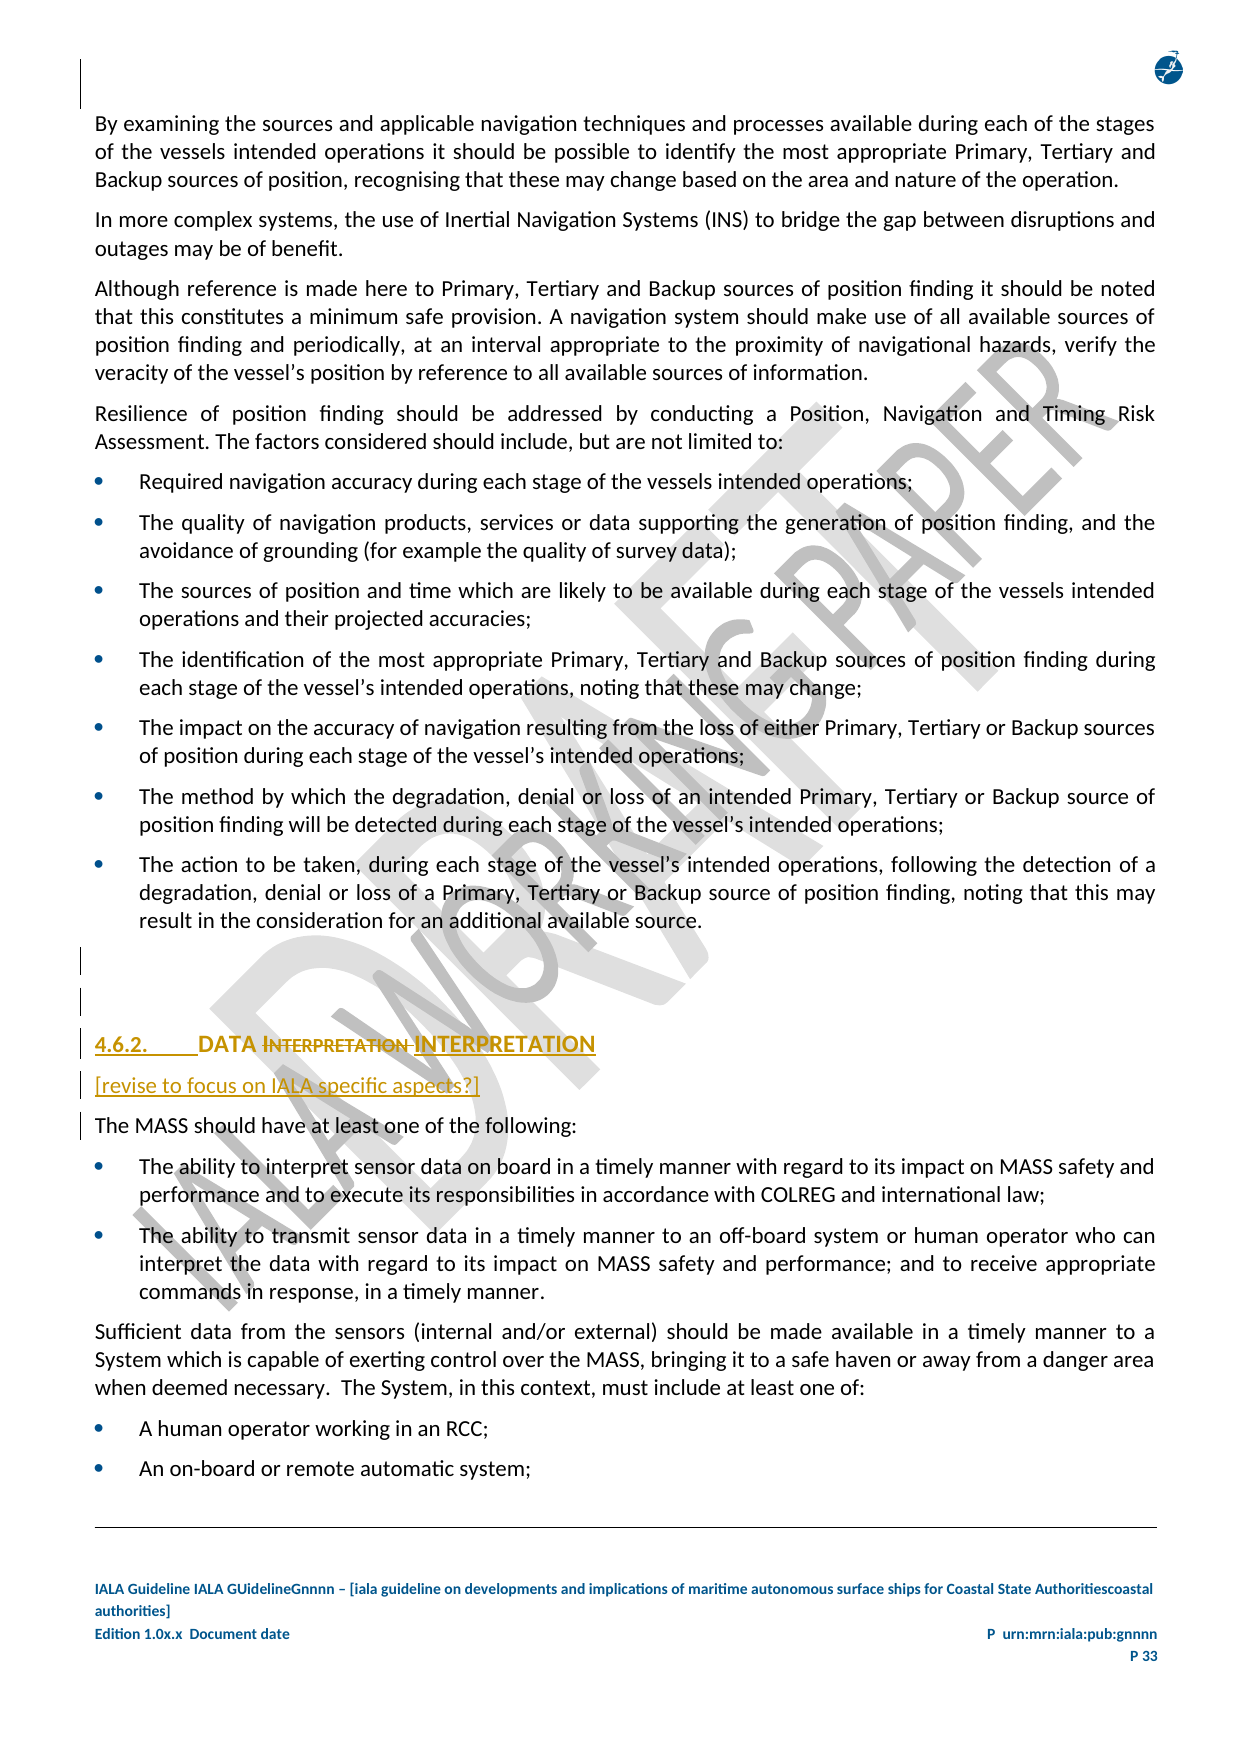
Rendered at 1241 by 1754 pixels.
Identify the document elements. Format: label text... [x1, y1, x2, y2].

list A human operator working in an RCC; [94, 1414, 1157, 1442]
list The method by which the degradation, denial or loss of an intended Primary, Tertiary or Backup source of position finding will be detected during each stage of the vessel’s intended operations; [94, 782, 1157, 838]
text By examining the sources and applicable navigation techniques and processes available during each of the stages of the vessels intended operations it should be possible to identify the most appropriate Primary, Tertiary and Backup sources of position, recognising that these may change based on the area and nature of the operation. [94, 109, 1157, 193]
list An on-board or remote automatic system; [94, 1454, 1157, 1482]
text Resilience of position finding should be addressed by conducting a Position, Navigation and Timing Risk Assessment. The factors considered should include, but are not limited to: [94, 399, 1157, 455]
list The ability to transmit sensor data in a timely manner to an off-board system or human operator who can interpret the data with regard to its impact on MASS safety and performance; and to receive appropriate commands in response, in a timely manner. [94, 1221, 1157, 1305]
list The quality of navigation products, services or data supporting the generation of position finding, and the avoidance of grounding (for example the quality of survey data); [94, 508, 1157, 564]
list Required navigation accuracy during each stage of the vessels intended operations; [94, 467, 1157, 495]
list The identification of the most appropriate Primary, Tertiary and Backup sources of position finding during each stage of the vessel’s intended operations, noting that these may change; [94, 645, 1157, 701]
text The MASS should have at least one of the following: [94, 1112, 1157, 1140]
text Although reference is made here to Primary, Tertiary and Backup sources of position finding it should be noted that this constitutes a minimum safe provision. A navigation system should make use of all available sources of position finding and periodically, at an interval appropriate to the proximity of navigational hazards, verify the veracity of the vessel’s position by reference to all available sources of information. [94, 274, 1157, 386]
list The action to be taken, during each stage of the vessel’s intended operations, following the detection of a degradation, denial or loss of a Primary, Tertiary or Backup source of position finding, noting that this may result in the consideration for an additional available source. [94, 851, 1157, 934]
text In more complex systems, the use of Inertial Navigation Systems (INS) to bridge the gap between disruptions and outages may be of benefit. [94, 206, 1157, 262]
text Sufficient data from the sensors (internal and/or external) should be made available in a timely manner to a System which is capable of exerting control over the MASS, bringing it to a safe haven or away from a danger area when deemed necessary. The System, in this context, must include at least one of: [94, 1317, 1157, 1401]
subtitle Data [94, 1028, 1069, 1059]
list The impact on the accuracy of navigation resulting from the loss of either Primary, Tertiary or Backup sources of position during each stage of the vessel’s intended operations; [94, 713, 1157, 769]
list The sources of position and time which are likely to be available during each stage of the vessels intended operations and their projected accuracies; [94, 576, 1157, 632]
picture [1123, 0, 1241, 119]
list The ability to interpret sensor data on board in a timely manner with regard to its impact on MASS safety and performance and to execute its responsibilities in accordance with COLREG and international law; [94, 1152, 1157, 1208]
